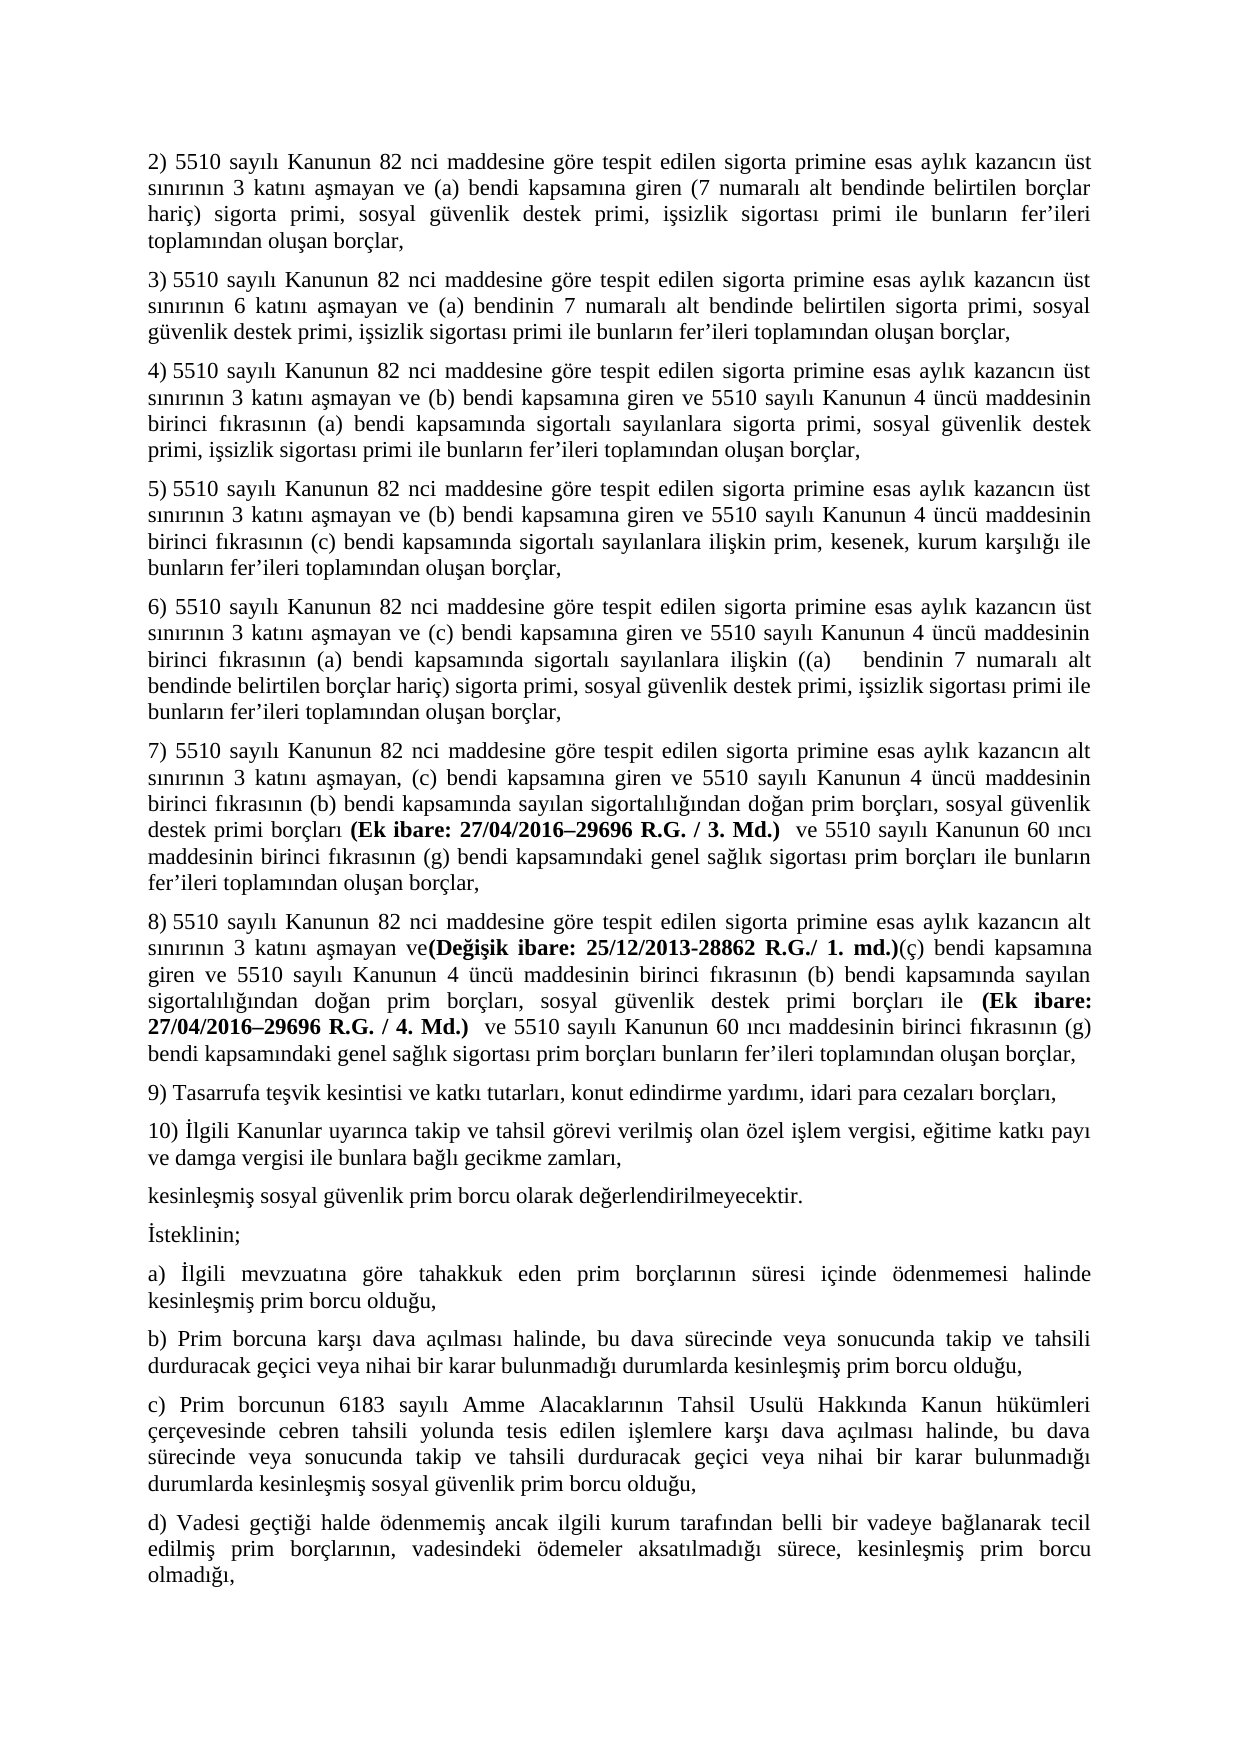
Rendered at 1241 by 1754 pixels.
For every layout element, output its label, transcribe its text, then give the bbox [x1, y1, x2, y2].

text 5) 5510 sayılı Kanunun 82 nci maddesine göre tespit edilen sigorta primine esas aylık kazancın üst sınırının 3 katını aşmayan ve (b) bendi kapsamına giren ve 5510 sayılı Kanunun 4 üncü maddesinin birinci fıkrasının (c) bendi kapsamında sigortalı sayılanlara ilişkin prim, kesenek, kurum karşılığı ile bunların fer’ileri toplamından oluşan borçlar, [148, 475, 1092, 581]
text c) Prim borcunun 6183 sayılı Amme Alacaklarının Tahsil Usulü Hakkında Kanun hükümleri çerçevesinde cebren tahsili yolunda tesis edilen işlemlere karşı dava açılması halinde, bu dava sürecinde veya sonucunda takip ve tahsili durduracak geçici veya nihai bir karar bulunmadığı durumlarda kesinleşmiş sosyal güvenlik prim borcu olduğu, [148, 1391, 1092, 1496]
text b) Prim borcuna karşı dava açılması halinde, bu dava sürecinde veya sonucunda takip ve tahsili durduracak geçici veya nihai bir karar bulunmadığı durumlarda kesinleşmiş prim borcu olduğu, [148, 1326, 1092, 1378]
text 10) İlgili Kanunlar uyarınca takip ve tahsil görevi verilmiş olan özel işlem vergisi, eğitime katkı payı ve damga vergisi ile bunlara bağlı gecikme zamları, [148, 1117, 1092, 1170]
text 3) 5510 sayılı Kanunun 82 nci maddesine göre tespit edilen sigorta primine esas aylık kazancın üst sınırının 6 katını aşmayan ve (a) bendinin 7 numaralı alt bendinde belirtilen sigorta primi, sosyal güvenlik destek primi, işsizlik sigortası primi ile bunların fer’ileri toplamından oluşan borçlar, [148, 266, 1092, 345]
text 8) 5510 sayılı Kanunun 82 nci maddesine göre tespit edilen sigorta primine esas aylık kazancın alt sınırının 3 katını aşmayan ve(Değişik ibare: 25/12/2013-28862 R.G./ 1. md.)(ç) bendi kapsamına giren ve 5510 sayılı Kanunun 4 üncü maddesinin birinci fıkrasının (b) bendi kapsamında sayılan sigortalılığından doğan prim borçları, sosyal güvenlik destek primi borçları ile (Ek ibare: 27/04/2016–29696 R.G. / 4. Md.) ve 5510 sayılı Kanunun 60 ıncı maddesinin birinci fıkrasının (g) bendi kapsamındaki genel sağlık sigortası prim borçları bunların fer’ileri toplamından oluşan borçlar, [148, 908, 1092, 1066]
text İsteklinin; [148, 1221, 1092, 1248]
text a) İlgili mevzuatına göre tahakkuk eden prim borçlarının süresi içinde ödenmemesi halinde kesinleşmiş prim borcu olduğu, [148, 1260, 1092, 1313]
text 9) Tasarrufa teşvik kesintisi ve katkı tutarları, konut edindirme yardımı, idari para cezaları borçları, [148, 1078, 1092, 1105]
text kesinleşmiş sosyal güvenlik prim borcu olarak değerlendirilmeyecektir. [148, 1183, 1092, 1209]
text 4) 5510 sayılı Kanunun 82 nci maddesine göre tespit edilen sigorta primine esas aylık kazancın üst sınırının 3 katını aşmayan ve (b) bendi kapsamına giren ve 5510 sayılı Kanunun 4 üncü maddesinin birinci fıkrasının (a) bendi kapsamında sigortalı sayılanlara sigorta primi, sosyal güvenlik destek primi, işsizlik sigortası primi ile bunların fer’ileri toplamından oluşan borçlar, [148, 357, 1092, 463]
text 2) 5510 sayılı Kanunun 82 nci maddesine göre tespit edilen sigorta primine esas aylık kazancın üst sınırının 3 katını aşmayan ve (a) bendi kapsamına giren (7 numaralı alt bendinde belirtilen borçlar hariç) sigorta primi, sosyal güvenlik destek primi, işsizlik sigortası primi ile bunların fer’ileri toplamından oluşan borçlar, [148, 148, 1092, 253]
text d) Vadesi geçtiği halde ödenmemiş ancak ilgili kurum tarafından belli bir vadeye bağlanarak tecil edilmiş prim borçlarının, vadesindeki ödemeler aksatılmadığı sürece, kesinleşmiş prim borcu olmadığı, [148, 1509, 1092, 1588]
text 7) 5510 sayılı Kanunun 82 nci maddesine göre tespit edilen sigorta primine esas aylık kazancın alt sınırının 3 katını aşmayan, (c) bendi kapsamına giren ve 5510 sayılı Kanunun 4 üncü maddesinin birinci fıkrasının (b) bendi kapsamında sayılan sigortalılığından doğan prim borçları, sosyal güvenlik destek primi borçları (Ek ibare: 27/04/2016–29696 R.G. / 3. Md.) ve 5510 sayılı Kanunun 60 ıncı maddesinin birinci fıkrasının (g) bendi kapsamındaki genel sağlık sigortası prim borçları ile bunların fer’ileri toplamından oluşan borçlar, [148, 737, 1092, 895]
text 6) 5510 sayılı Kanunun 82 nci maddesine göre tespit edilen sigorta primine esas aylık kazancın üst sınırının 3 katını aşmayan ve (c) bendi kapsamına giren ve 5510 sayılı Kanunun 4 üncü maddesinin birinci fıkrasının (a) bendi kapsamında sigortalı sayılanlara ilişkin ((a) bendinin 7 numaralı alt bendinde belirtilen borçlar hariç) sigorta primi, sosyal güvenlik destek primi, işsizlik sigortası primi ile bunların fer’ileri toplamından oluşan borçlar, [148, 593, 1092, 725]
